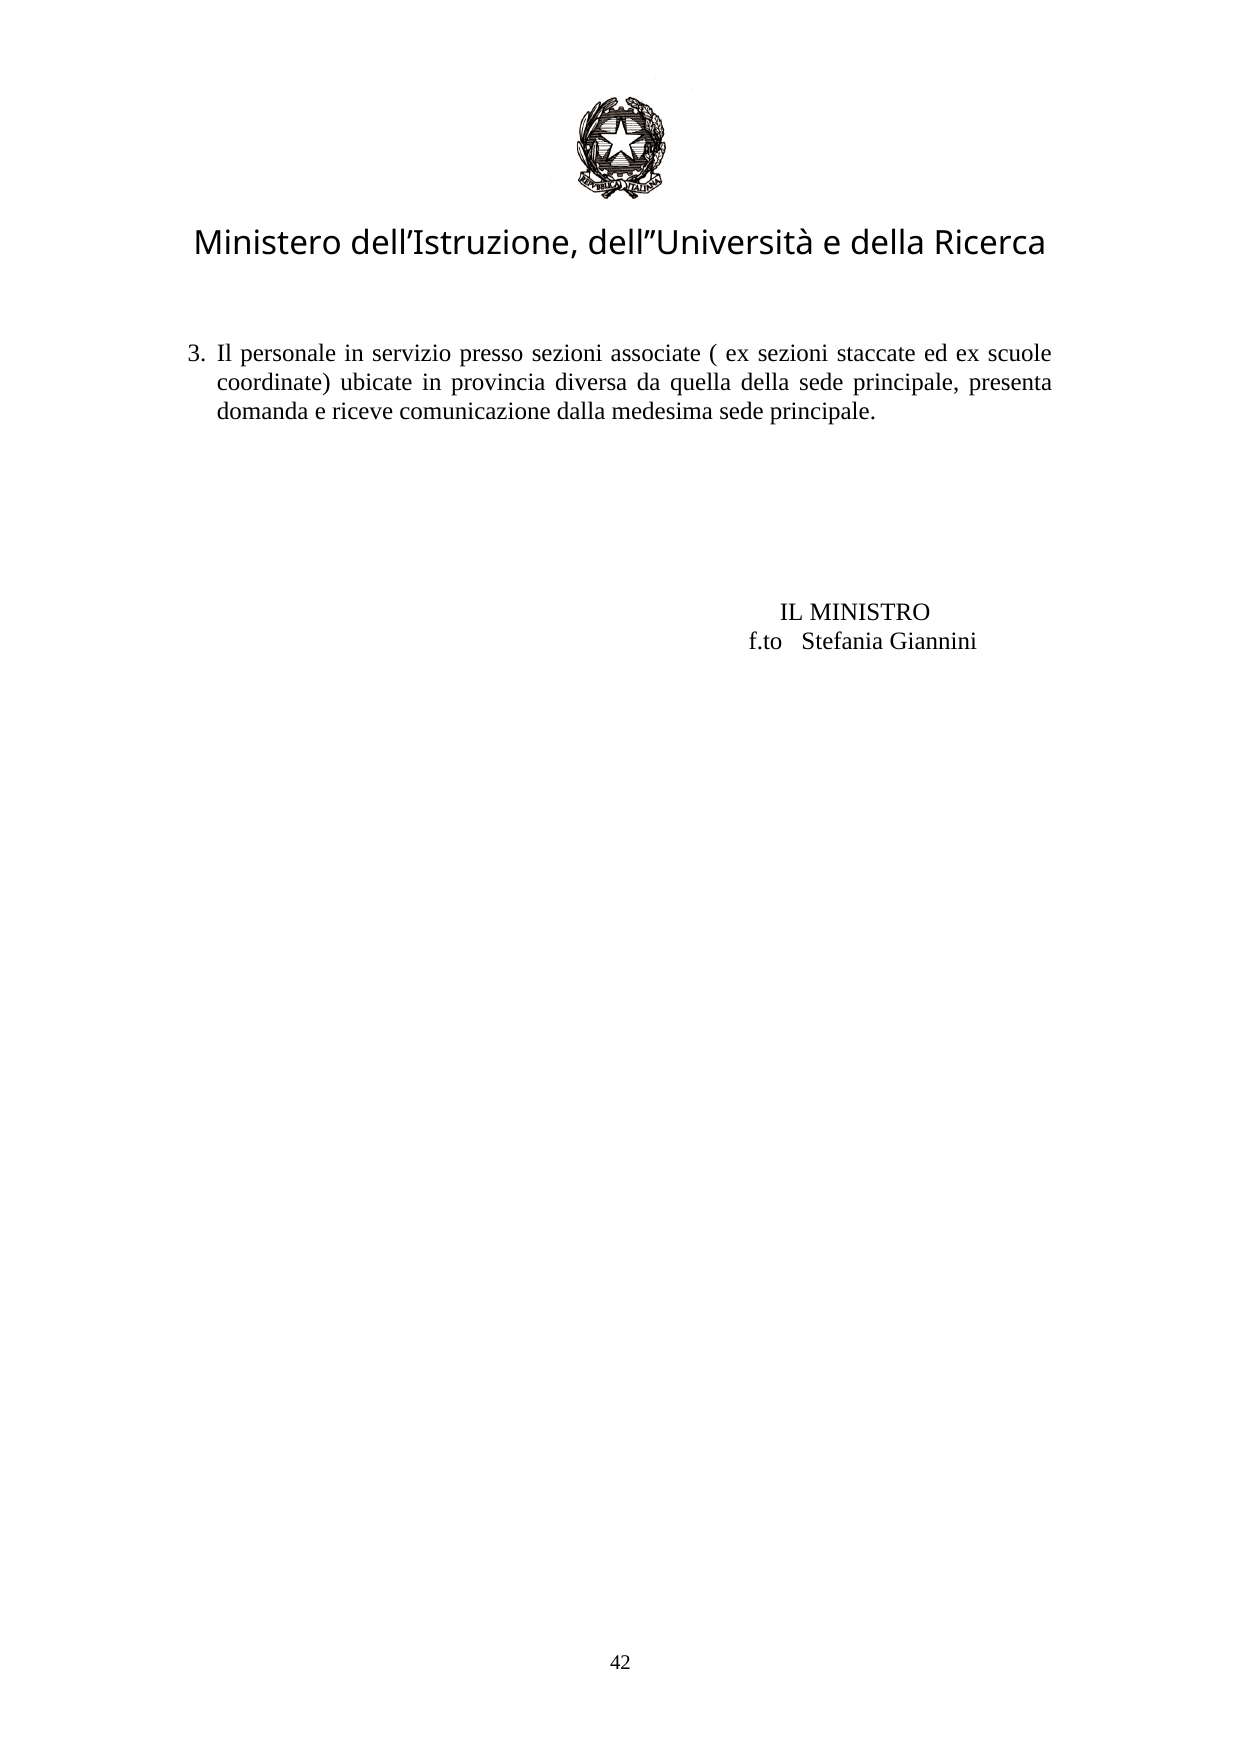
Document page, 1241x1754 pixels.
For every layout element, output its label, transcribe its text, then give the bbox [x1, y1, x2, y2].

text IL MINISTRO [187, 597, 1053, 626]
list Il personale in servizio presso sezioni associate ( ex sezioni staccate ed ex scuole coordinate) ubicate in provincia diversa da quella della sede principale, presenta domanda e riceve comunicazione dalla medesima sede principale. [187, 338, 1053, 424]
text f.to Stefania Giannini [187, 626, 1053, 654]
picture [548, 75, 692, 219]
